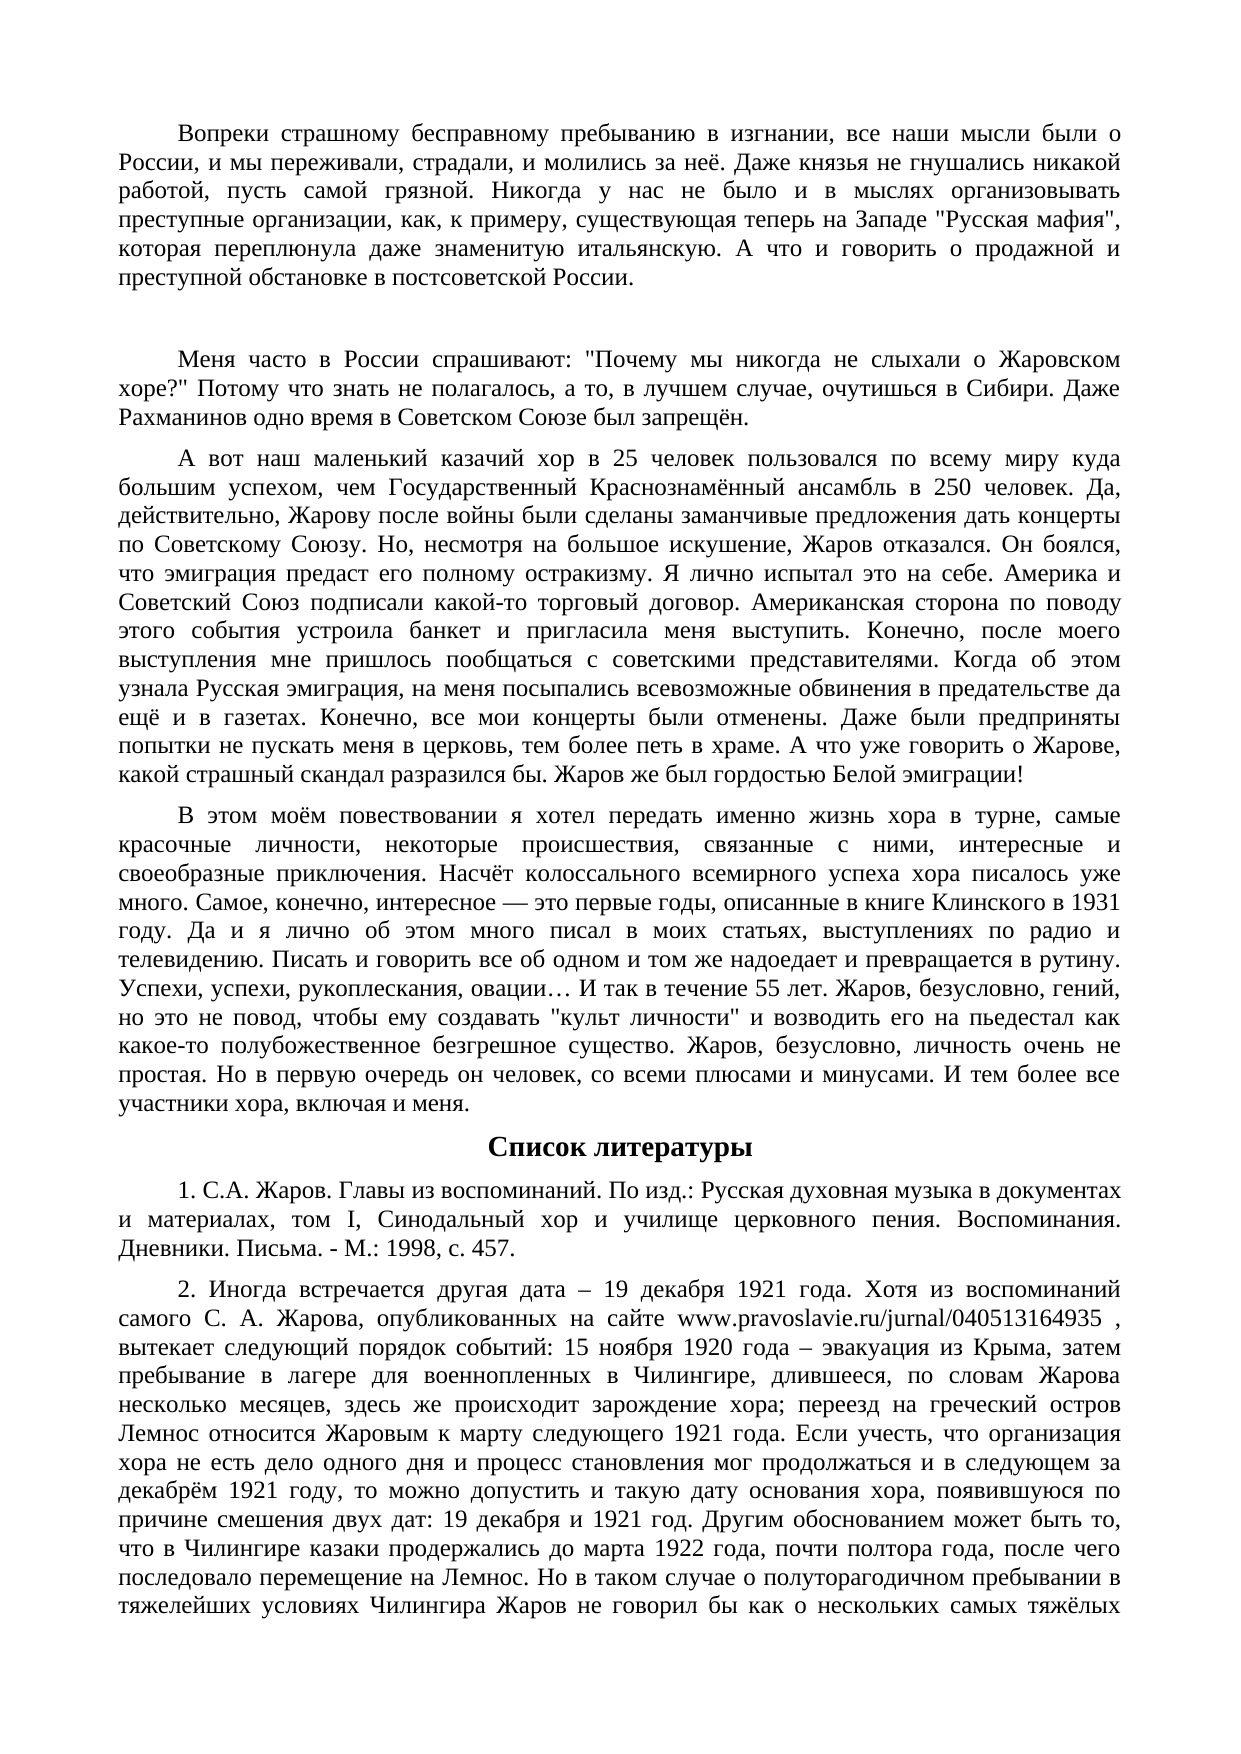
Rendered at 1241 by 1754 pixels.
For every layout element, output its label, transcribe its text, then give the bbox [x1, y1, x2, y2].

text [118, 1274, 1122, 1619]
text 1. С.А. Жаров. Главы из воспоминаний. По изд.: Русская духовная музыка в документах и материалах, том I, Синодальный хор и училище церковного пения. Воспоминания. Дневники. Письма. - М.: 1998, с. 457. [118, 1175, 1122, 1262]
text В этом моём повествовании я хотел передать именно жизнь хора в турне, самые красочные личности, некоторые происшествия, связанные с ними, интересные и своеобразные приключения. Насчёт колоссального всемирного успеха хора писалось уже много. Самое, конечно, интересное — это первые годы, описанные в книге Клинского в 1931 году. Да и я лично об этом много писал в моих статьях, выступлениях по радио и телевидению. Писать и говорить все об одном и том же надоедает и превращается в рутину. Успехи, успехи, рукоплескания, овации… И так в течение 55 лет. Жаров, безусловно, гений, но это не повод, чтобы ему создавать "культ личности" и возводить его на пьедестал как какое-то полубожественное безгрешное существо. Жаров, безусловно, личность очень не простая. Но в первую очередь он человек, со всеми плюсами и минусами. И тем более все участники хора, включая и меня. [118, 801, 1122, 1117]
text Вопреки страшному бесправному пребыванию в изгнании, все наши мысли были о России, и мы переживали, страдали, и молились за неё. Даже князья не гнушались никакой работой, пусть самой грязной. Никогда у нас не было и в мыслях организовывать преступные организации, как, к примеру, существующая теперь на Западе "Русская мафия", которая переплюнула даже знаменитую итальянскую. А что и говорить о продажной и преступной обстановке в постсоветской России. [118, 118, 1122, 291]
text А вот наш маленький казачий хор в 25 человек пользовался по всему миру куда большим успехом, чем Государственный Краснознамённый ансамбль в 250 человек. Да, действительно, Жарову после войны были сделаны заманчивые предложения дать концерты по Советскому Союзу. Но, несмотря на большое искушение, Жаров отказался. Он боялся, что эмиграция предаст его полному остракизму. Я лично испытал это на себе. Америка и Советский Союз подписали какой-то торговый договор. Американская сторона по поводу этого события устроила банкет и пригласила меня выступить. Конечно, после моего выступления мне пришлось пообщаться с советскими представителями. Когда об этом узнала Русская эмиграция, на меня посыпались всевозможные обвинения в предательстве да ещё и в газетах. Конечно, все мои концерты были отменены. Даже были предприняты попытки не пускать меня в церковь, тем более петь в храме. А что уже говорить о Жарове, какой страшный скандал разразился бы. Жаров же был гордостью Белой эмиграции! [118, 443, 1122, 788]
text Меня часто в России спрашивают: "Почему мы никогда не слыхали о Жаровском хоре?" Потому что знать не полагалось, а то, в лучшем случае, очутишься в Сибири. Даже Рахманинов одно время в Советском Союзе был запрещён. [118, 344, 1122, 431]
text Список литературы [118, 1129, 1122, 1163]
